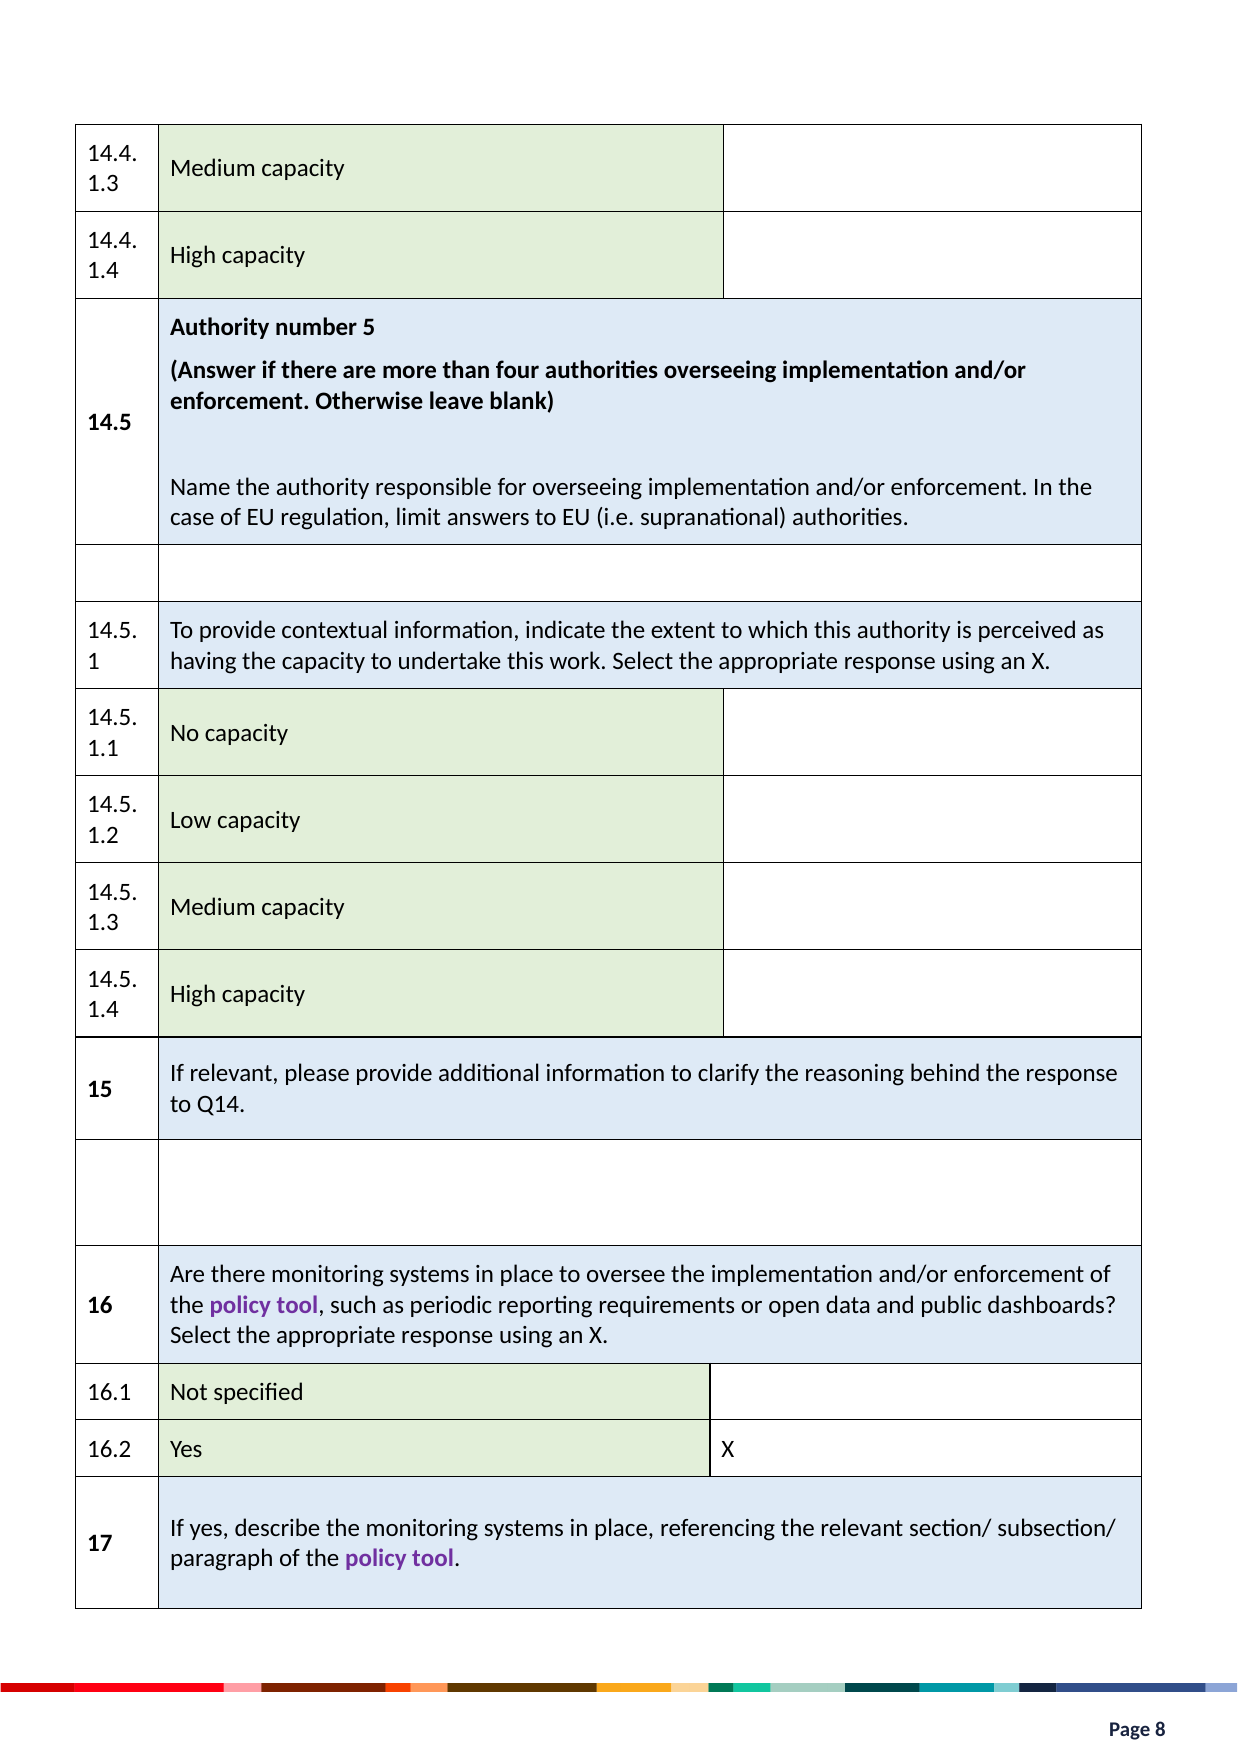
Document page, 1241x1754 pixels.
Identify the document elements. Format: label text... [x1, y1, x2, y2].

table_cell [724, 212, 1141, 298]
table_cell Not specified [159, 1364, 709, 1419]
table_cell [159, 1140, 1141, 1245]
table_cell 16.2 [76, 1420, 158, 1476]
table_cell 14.4.1.4 [76, 212, 158, 298]
table_cell Authority number 5 (Answer if there are more than four authorities overseeing implementation and/or enforcement. Otherwise leave blank) Name the authority responsible for overseeing implementation and/or enforcement. In the case of EU regulation, limit answers to EU (i.e. supranational) authorities. [159, 299, 1141, 544]
table_cell High capacity [159, 212, 723, 298]
table_cell Medium capacity [159, 863, 723, 949]
table_cell Are there monitoring systems in place to oversee the implementation and/or enforcement of the policy tool, such as periodic reporting requirements or open data and public dashboards? Select the appropriate response using an X. [159, 1246, 1141, 1363]
table_cell 14.5.1.4 [76, 950, 158, 1036]
table_cell [724, 776, 1141, 862]
table_cell If relevant, please provide additional information to clarify the reasoning behind the response to Q14. [159, 1038, 1141, 1139]
table_cell [724, 125, 1141, 211]
table_cell If yes, describe the monitoring systems in place, referencing the relevant section/ subsection/ paragraph of the policy tool. [159, 1477, 1141, 1608]
table_cell [76, 1140, 158, 1245]
table_cell High capacity [159, 950, 723, 1036]
table_cell 16 [76, 1246, 158, 1363]
table_cell [724, 689, 1141, 775]
table_cell [711, 1364, 1141, 1419]
table_cell 15 [76, 1038, 158, 1139]
table_cell Low capacity [159, 776, 723, 862]
table_cell 16.1 [76, 1364, 158, 1419]
table_cell Medium capacity [159, 125, 723, 211]
table_cell 14.5.1.2 [76, 776, 158, 862]
table_cell 14.5.1 [76, 602, 158, 688]
table_cell 14.5.1.1 [76, 689, 158, 775]
table_cell Yes [159, 1420, 709, 1476]
table_cell 14.4.1.3 [76, 125, 158, 211]
table_cell 17 [76, 1477, 158, 1608]
table_cell [159, 545, 1141, 601]
table_cell To provide contextual information, indicate the extent to which this authority is perceived as having the capacity to undertake this work. Select the appropriate response using an X. [159, 602, 1141, 688]
table_cell [76, 545, 158, 601]
picture [0, 1683, 1236, 1692]
table_cell [724, 863, 1141, 949]
table_cell 14.5.1.3 [76, 863, 158, 949]
table_cell 14.5 [76, 299, 158, 544]
table_cell X [711, 1420, 1141, 1476]
table_cell [724, 950, 1141, 1036]
table_cell No capacity [159, 689, 723, 775]
